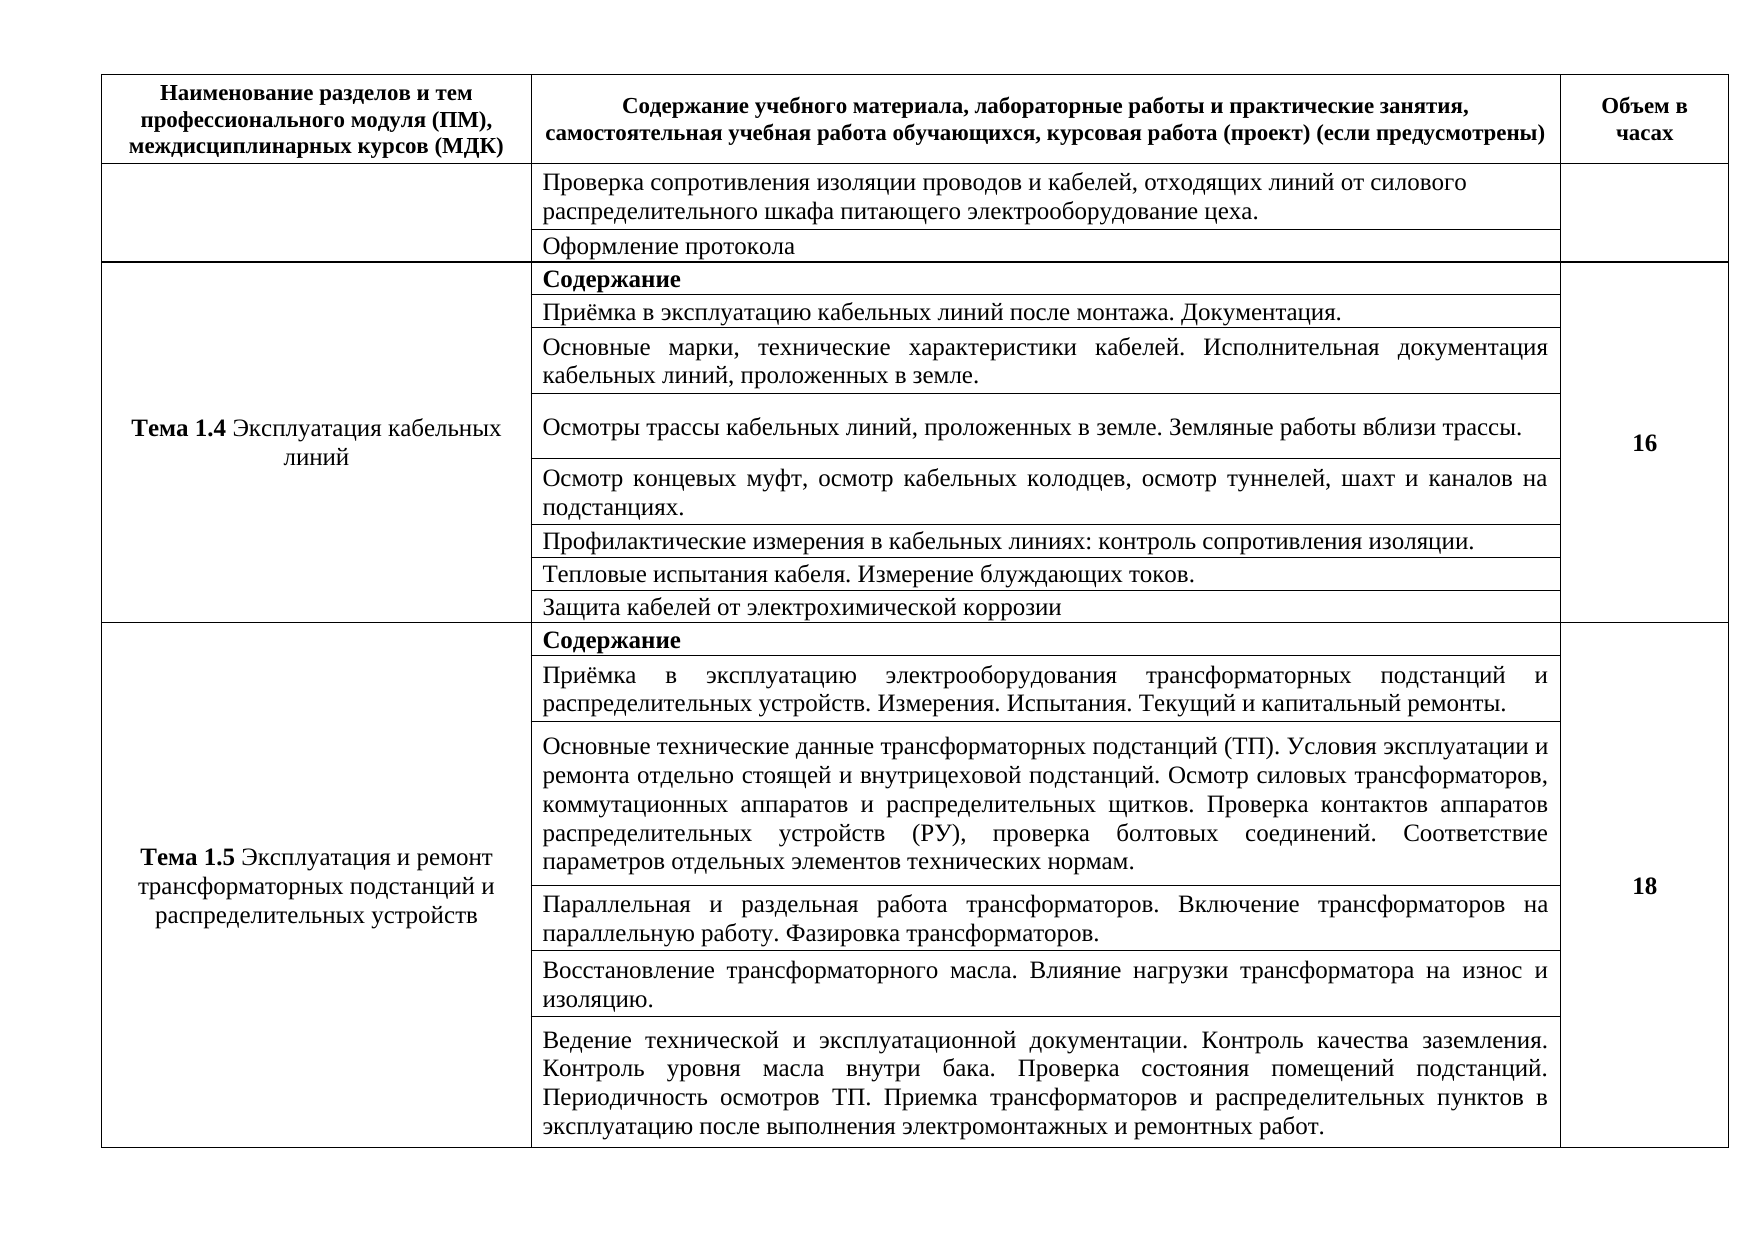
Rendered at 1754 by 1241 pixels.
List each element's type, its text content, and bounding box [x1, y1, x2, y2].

table_cell Ведение технической и эксплуатационной документации. Контроль качества заземления. Контроль уровня масла внутри бака. Проверка состояния помещений подстанций. Периодичность осмотров ТП. Приемка трансформаторов и распределительных пунктов в эксплуатацию после выполнения электромонтажных и ремонтных работ. [532, 1017, 1560, 1147]
table_cell 4 [1561, 164, 1728, 261]
table_cell Тема 1.4 Эксплуатация кабельных линий [102, 263, 531, 622]
table_cell 16 [1561, 263, 1728, 622]
table_cell Тема 1.5 Эксплуатация и ремонт трансформаторных подстанций и распределительных устройств [102, 623, 531, 1147]
table_cell Восстановление трансформаторного масла. Влияние нагрузки трансформатора на износ и изоляцию. [532, 951, 1560, 1016]
table_header Наименование разделов и тем профессионального модуля (ПМ), междисциплинарных курсов (МДК) [102, 75, 531, 163]
table_cell Осмотр концевых муфт, осмотр кабельных колодцев, осмотр туннелей, шахт и каналов на подстанциях. [532, 459, 1560, 524]
table_cell Проверка сопротивления изоляции проводов и кабелей, отходящих линий от силового распределительного шкафа питающего электрооборудование цеха. [532, 164, 1560, 228]
table_cell Приёмка в эксплуатацию электрооборудования трансформаторных подстанций и распределительных устройств. Измерения. Испытания. Текущий и капитальный ремонты. [532, 656, 1560, 721]
table_cell Защита кабелей от электрохимической коррозии [532, 591, 1560, 622]
table_cell Основные марки, технические характеристики кабелей. Исполнительная документация кабельных линий, проложенных в земле. [532, 328, 1560, 393]
table_cell Основные технические данные трансформаторных подстанций (ТП). Условия эксплуатации и ремонта отдельно стоящей и внутрицеховой подстанций. Осмотр силовых трансформаторов, коммутационных аппаратов и распределительных щитков. Проверка контактов аппаратов распределительных устройств (РУ), проверка болтовых соединений. Соответствие параметров отдельных элементов технических нормам. [532, 722, 1560, 885]
table_header Содержание учебного материала, лабораторные работы и практические занятия, самостоятельная учебная работа обучающихся, курсовая работа (проект) (если предусмотрены) [532, 75, 1560, 163]
table_cell Оформление протокола [532, 230, 1560, 261]
table_cell Осмотры трассы кабельных линий, проложенных в земле. Земляные работы вблизи трассы. [532, 394, 1560, 458]
table_cell Тепловые испытания кабеля. Измерение блуждающих токов. [532, 558, 1560, 589]
table_header Объем в часах [1561, 75, 1728, 163]
table_cell Параллельная и раздельная работа трансформаторов. Включение трансформаторов на параллельную работу. Фазировка трансформаторов. [532, 886, 1560, 950]
table_cell 18 [1561, 623, 1728, 1147]
table_cell Содержание [532, 623, 1560, 655]
table_cell Содержание [532, 263, 1560, 294]
table_cell Приёмка в эксплуатацию кабельных линий после монтажа. Документация. [532, 295, 1560, 327]
table_cell Профилактические измерения в кабельных линиях: контроль сопротивления изоляции. [532, 525, 1560, 557]
